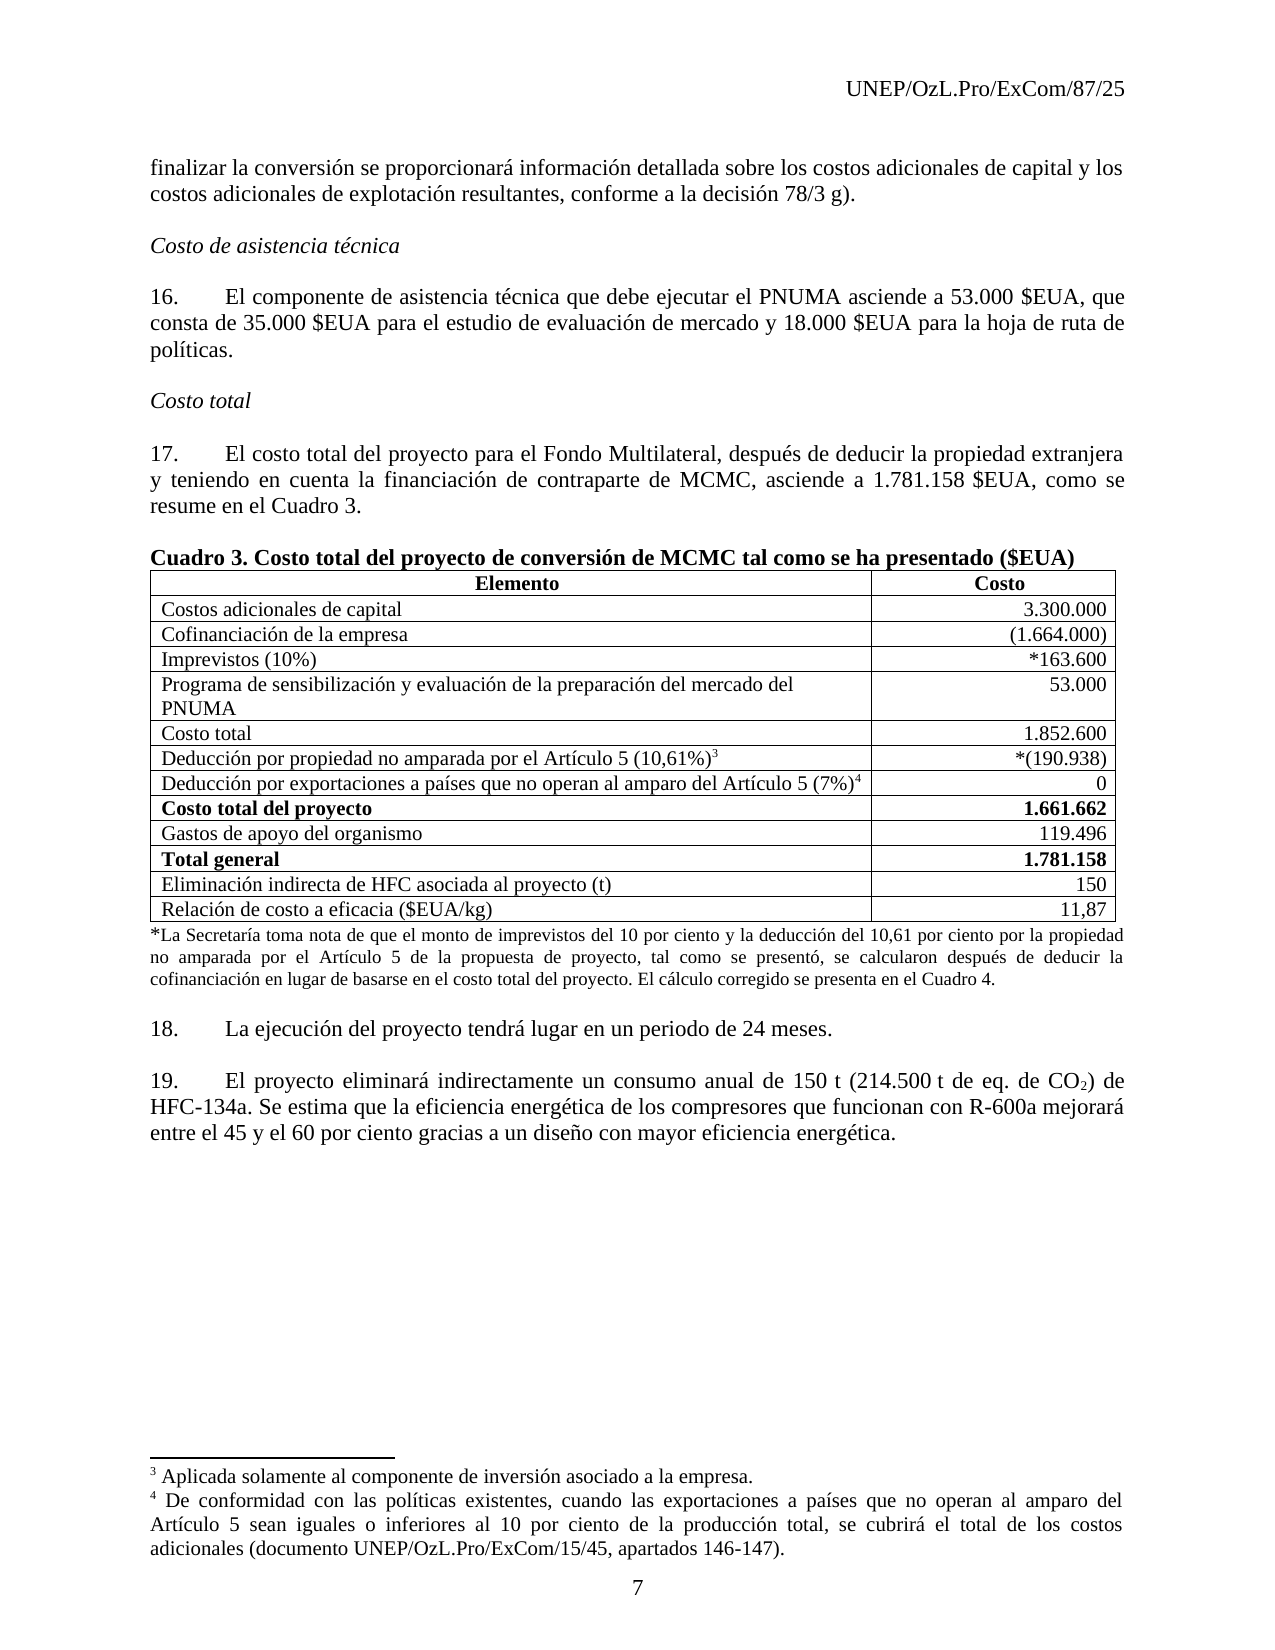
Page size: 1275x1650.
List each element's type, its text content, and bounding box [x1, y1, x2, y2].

table_cell Cofinanciación de la empresa [151, 622, 871, 646]
subtitle La ejecución del proyecto tendrá lugar en un periodo de 24 meses. [150, 1015, 1125, 1042]
table_cell *(190.938) [872, 746, 1115, 770]
table_cell Imprevistos (10%) [151, 647, 871, 671]
table_cell 1.661.662 [872, 796, 1115, 820]
text Cuadro 3. Costo total del proyecto de conversión de MCMC tal como se ha presentado ($EUA) [150, 544, 1125, 570]
subtitle Costo de asistencia técnica [150, 232, 1125, 258]
table_cell Programa de sensibilización y evaluación de la preparación del mercado del PNUMA [151, 672, 871, 720]
table_cell Deducción por propiedad no amparada por el Artículo 5 (10,61%) [151, 746, 871, 770]
table_cell (1.664.000) [872, 622, 1115, 646]
table_cell Deducción por exportaciones a países que no operan al amparo del Artículo 5 (7%) [151, 771, 871, 795]
table_cell 53.000 [872, 672, 1115, 720]
table_cell 0 [872, 771, 1115, 795]
table_cell 3.300.000 [872, 596, 1115, 621]
text Costo total [150, 387, 1125, 413]
text *La Secretaría toma nota de que el monto de imprevistos del 10 por ciento y la deducción del 10,61 por ciento por la propiedad no amparada por el Artículo 5 de la propuesta de proyecto, tal como se presentó, se calcularon después de deducir la cofinanciación en lugar de basarse en el costo total del proyecto. El cálculo corregido se presenta en el Cuadro 4. [150, 922, 1125, 989]
subtitle El costo total del proyecto para el Fondo Multilateral, después de deducir la propiedad extranjera y teniendo en cuenta la financiación de contraparte de MCMC, asciende a 1.781.158 $EUA, como se resume en el Cuadro 3. [150, 440, 1125, 519]
table_header Elemento [151, 571, 871, 595]
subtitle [150, 154, 1125, 207]
table_cell 1.781.158 [872, 846, 1115, 871]
table_cell 1.852.600 [872, 721, 1115, 745]
table_cell Gastos de apoyo del organismo [151, 821, 871, 845]
table_cell *163.600 [872, 647, 1115, 671]
table_cell Total general [151, 846, 871, 871]
subtitle El componente de asistencia técnica que debe ejecutar el PNUMA asciende a 53.000 $EUA, que consta de 35.000 $EUA para el estudio de evaluación de mercado y 18.000 $EUA para la hoja de ruta de políticas. [150, 283, 1125, 362]
table_cell 150 [872, 872, 1115, 896]
table_cell 119.496 [872, 821, 1115, 845]
table_cell Eliminación indirecta de HFC asociada al proyecto (t) [151, 872, 871, 896]
table_cell Costos adicionales de capital [151, 596, 871, 621]
table_cell Relación de costo a eficacia ($EUA/kg) [151, 897, 871, 921]
subtitle El proyecto eliminará indirectamente un consumo anual de 150 t (214.500 t de eq. de CO2) de HFC-134a. Se estima que la eficiencia energética de los compresores que funcionan con R-600a mejorará entre el 45 y el 60 por ciento gracias a un diseño con mayor eficiencia energética. [150, 1067, 1125, 1146]
table_cell Costo total [151, 721, 871, 745]
table_cell Costo total del proyecto [151, 796, 871, 820]
table_header Costo [872, 571, 1115, 595]
table_cell 11,87 [872, 897, 1115, 921]
